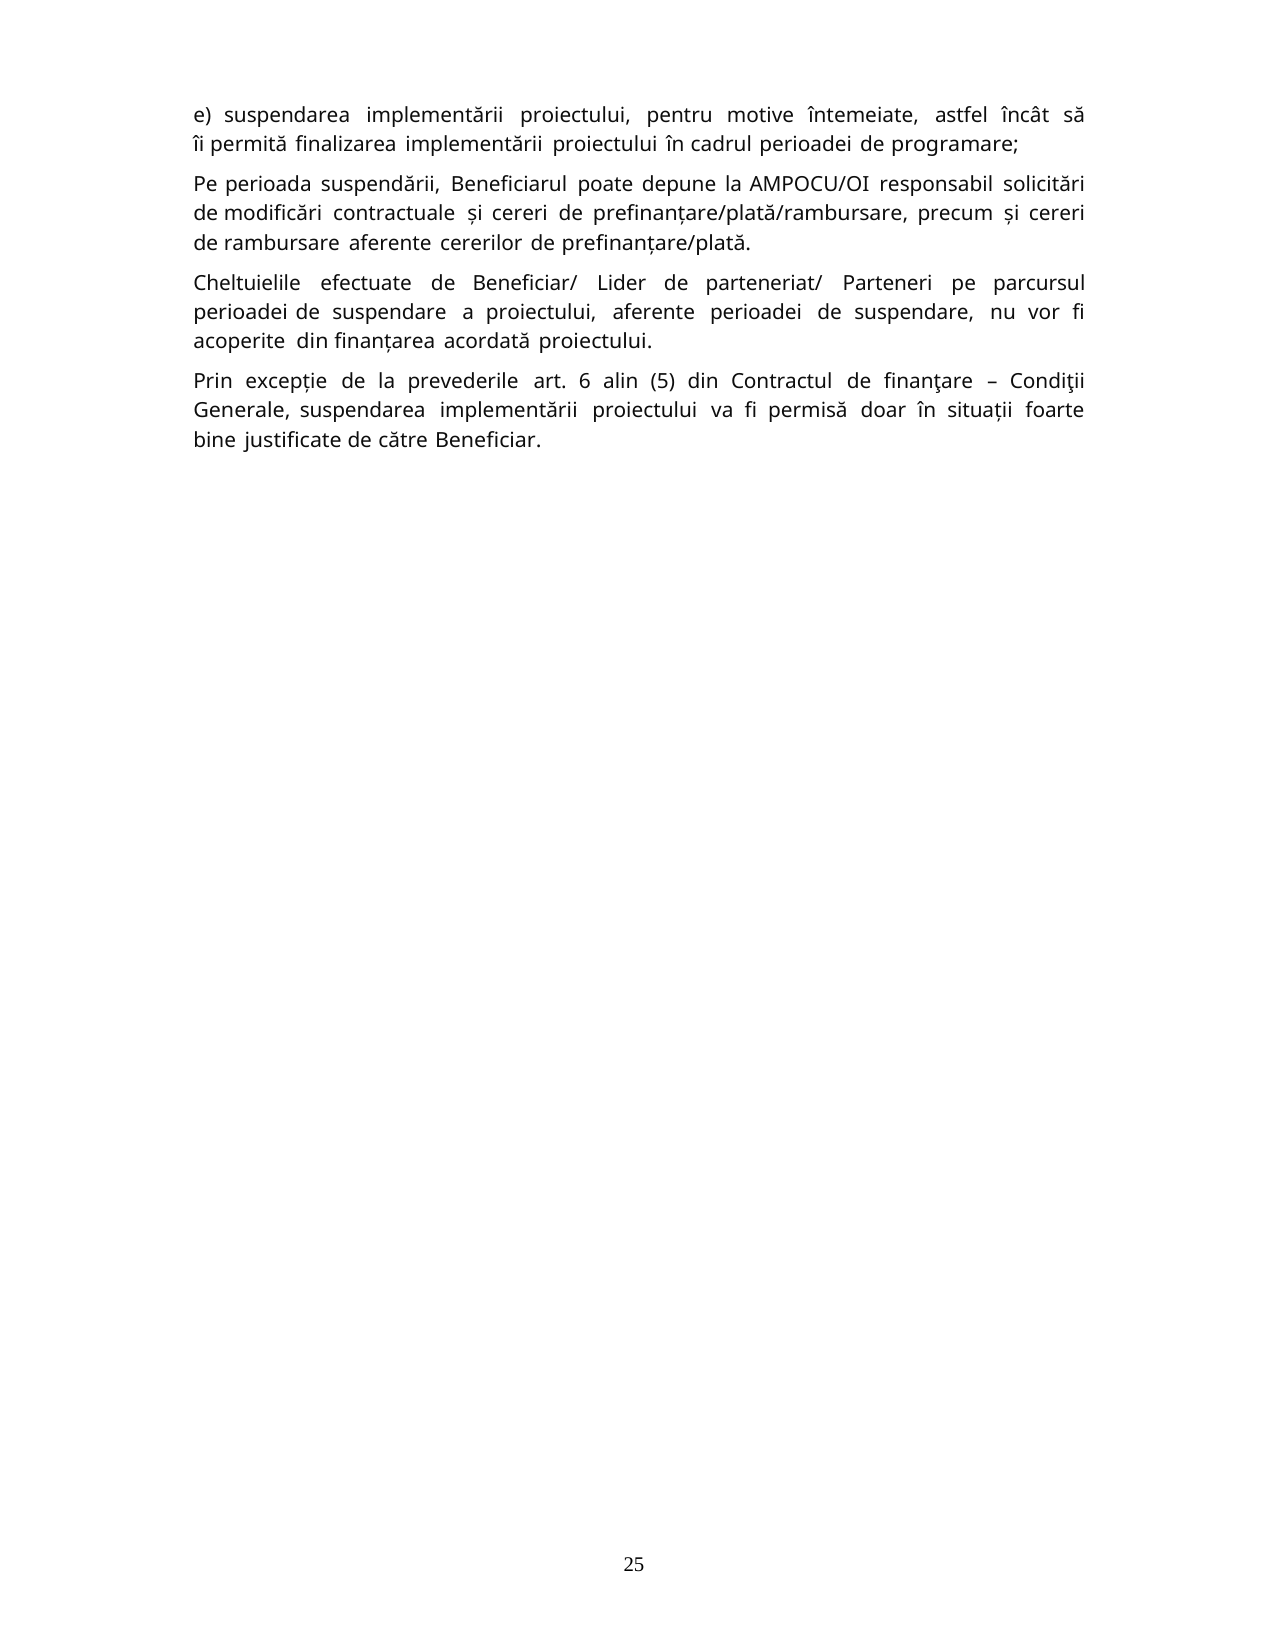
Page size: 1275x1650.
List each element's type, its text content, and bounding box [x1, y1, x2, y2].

text e) suspendarea implementării proiectului, pentru motive întemeiate, astfel încât să îi permită finalizarea implementării proiectului în cadrul perioadei de programare; [193, 100, 1085, 158]
text Pe perioada suspendării, Beneficiarul poate depune la AMPOCU/OI responsabil solicitări de modificări contractuale și cereri de prefinanțare/plată/rambursare, precum și cereri de rambursare aferente cererilor de prefinanțare/plată. [193, 169, 1085, 256]
text Prin excepție de la prevederile art. 6 alin (5) din Contractul de finanţare – Condiţii Generale, suspendarea implementării proiectului va fi permisă doar în situații foarte bine justificate de către Beneficiar. [193, 366, 1085, 453]
text Cheltuielile efectuate de Beneficiar/ Lider de parteneriat/ Parteneri pe parcursul perioadei de suspendare a proiectului, aferente perioadei de suspendare, nu vor fi acoperite din finanțarea acordată proiectului. [193, 268, 1085, 355]
